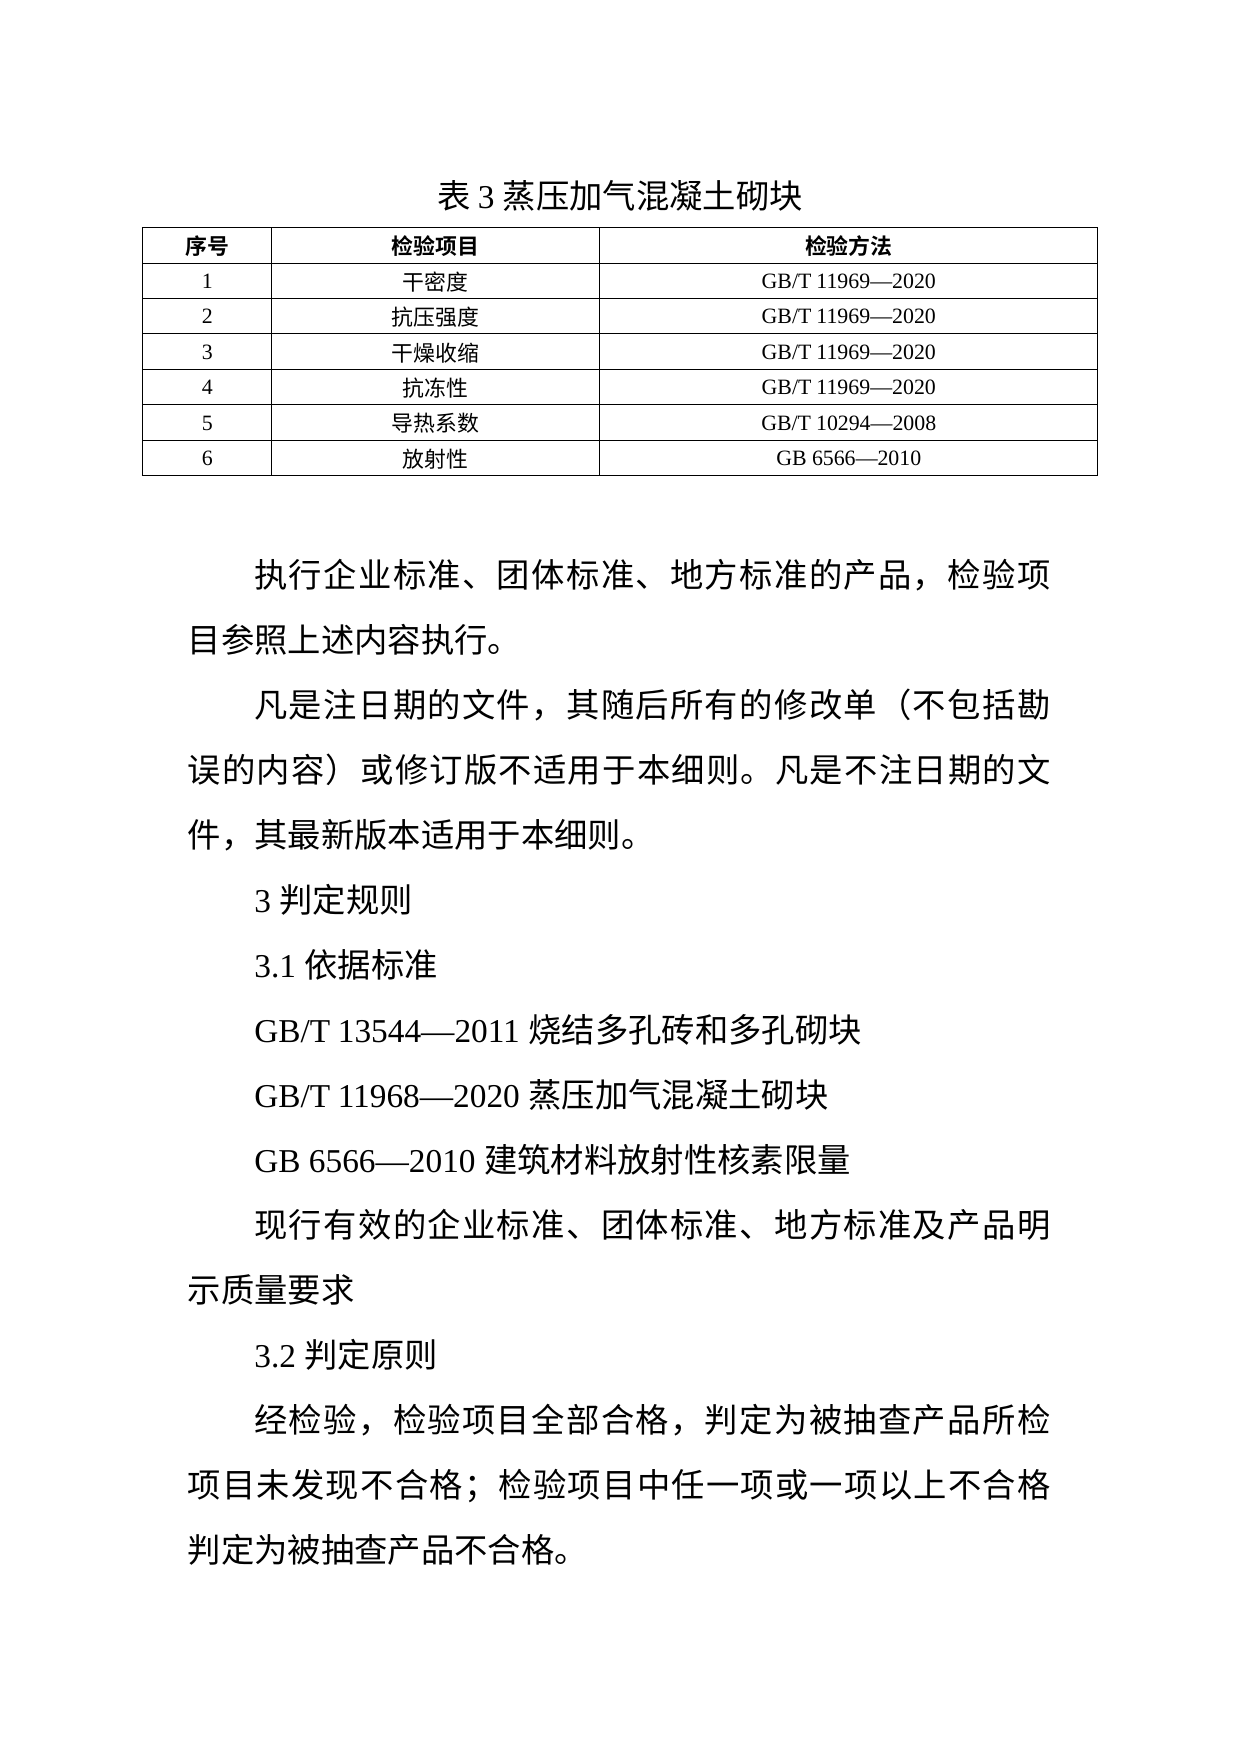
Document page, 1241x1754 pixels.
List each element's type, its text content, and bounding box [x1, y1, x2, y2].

table_cell GB/T 11969—2020 [600, 334, 1097, 369]
table_cell 4 [143, 370, 271, 404]
table_cell GB/T 11969—2020 [600, 264, 1097, 298]
text 经检验，检验项目全部合格，判定为被抽查产品所检项目未发现不合格；检验项目中任一项或一项以上不合格，判定为被抽查产品不合格。 [187, 1386, 1053, 1581]
text GB/T 11968—2020 蒸压加气混凝土砌块 [187, 1061, 1053, 1126]
text 表3 蒸压加气混凝土砌块 [187, 162, 1053, 227]
table_cell 2 [143, 299, 271, 333]
text 凡是注日期的文件，其随后所有的修改单（不包括勘误的内容）或修订版不适用于本细则。凡是不注日期的文件，其最新版本适用于本细则。 [187, 671, 1053, 866]
table_cell 6 [143, 441, 271, 475]
text 3.2 判定原则 [187, 1321, 1053, 1386]
table_cell GB/T 11969—2020 [600, 370, 1097, 404]
table_header 序号 [143, 228, 271, 262]
table_cell 干密度 [272, 264, 599, 298]
table_cell 干燥收缩 [272, 334, 599, 369]
table_cell GB/T 10294—2008 [600, 405, 1097, 439]
table_cell 导热系数 [272, 405, 599, 439]
table_cell GB 6566—2010 [600, 441, 1097, 475]
text GB 6566—2010 建筑材料放射性核素限量 [187, 1126, 1053, 1191]
text 3 判定规则 [187, 866, 1053, 931]
table_cell 3 [143, 334, 271, 369]
table_header 检验项目 [272, 228, 599, 262]
table_cell 抗冻性 [272, 370, 599, 404]
text 执行企业标准、团体标准、地方标准的产品，检验项目参照上述内容执行。 [187, 541, 1053, 671]
text 现行有效的企业标准、团体标准、地方标准及产品明示质量要求 [187, 1191, 1053, 1321]
table_cell GB/T 11969—2020 [600, 299, 1097, 333]
table_cell 1 [143, 264, 271, 298]
table_cell 5 [143, 405, 271, 439]
table_cell 放射性 [272, 441, 599, 475]
text GB/T 13544—2011 烧结多孔砖和多孔砌块 [187, 996, 1053, 1061]
table_cell 抗压强度 [272, 299, 599, 333]
text 3.1 依据标准 [187, 931, 1053, 996]
table_header 检验方法 [600, 228, 1097, 262]
